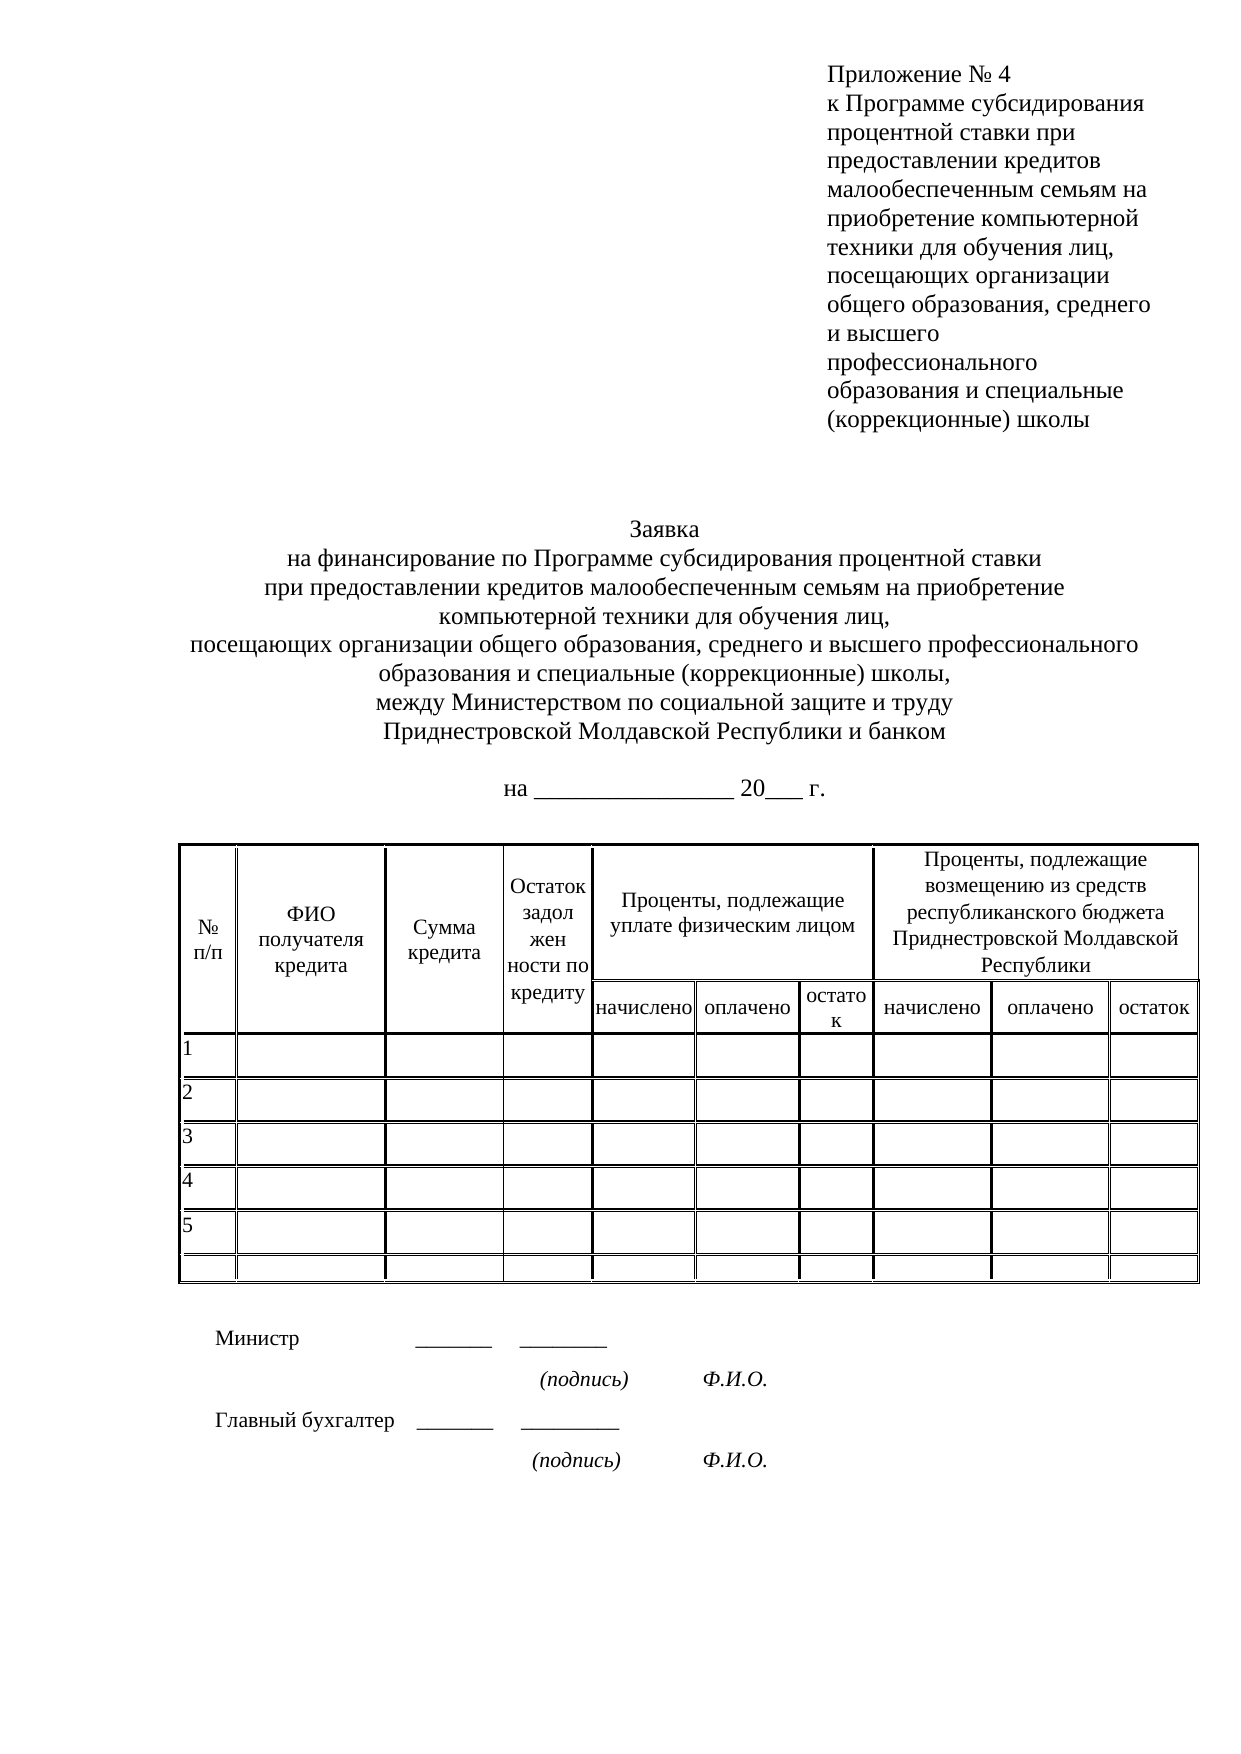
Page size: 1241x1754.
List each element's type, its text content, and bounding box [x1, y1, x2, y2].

table_cell [1111, 1212, 1197, 1252]
table_cell остаток [1111, 982, 1197, 1032]
text Главный бухгалтер _______ _________ [177, 1407, 1152, 1432]
table_cell [801, 1168, 872, 1208]
table_cell [801, 1080, 872, 1120]
table_cell [697, 1080, 798, 1120]
text Приложение № 4 [827, 59, 1152, 88]
table_cell [238, 1035, 384, 1076]
table_cell начислено [594, 982, 694, 1032]
table_cell [991, 1256, 1109, 1281]
table_cell [799, 1256, 873, 1281]
table_cell [238, 1080, 384, 1120]
table_cell [873, 1256, 991, 1281]
table_cell [385, 1256, 503, 1281]
table_header Проценты, подлежащие уплате физическим лицом [592, 845, 873, 978]
table_cell [1111, 1124, 1197, 1164]
table_cell остаток [801, 982, 872, 1032]
text (подпись) Ф.И.О. [177, 1447, 1152, 1473]
table_cell [592, 1256, 696, 1281]
table_cell [594, 1035, 694, 1076]
table_cell [1111, 1035, 1197, 1076]
table_cell [801, 1212, 872, 1252]
text компьютерной техники для обучения лиц, [177, 601, 1152, 629]
table_cell [181, 1253, 237, 1281]
table_cell [697, 1212, 798, 1252]
table_cell 3 [181, 1120, 235, 1164]
table_cell [993, 1212, 1108, 1252]
table_cell [875, 1035, 990, 1076]
table_cell [993, 1124, 1108, 1164]
table_cell [387, 1168, 503, 1208]
text (подпись) Ф.И.О. [177, 1366, 1152, 1391]
table_cell [801, 1124, 872, 1164]
table_cell [504, 1080, 591, 1120]
table_cell [993, 1168, 1108, 1208]
table_cell [504, 1035, 591, 1076]
table_header № п/п [181, 846, 237, 1032]
text Заявка [177, 514, 1152, 543]
table_cell [1111, 1080, 1197, 1120]
table_cell [594, 1212, 694, 1252]
table_header Проценты, подлежащие возмещению из средств республиканского бюджета Приднестровской Молдавской Республики [873, 846, 1198, 978]
table_cell [697, 1168, 798, 1208]
table_cell [875, 1212, 990, 1252]
table_cell [238, 1212, 384, 1252]
table_cell 4 [181, 1164, 235, 1208]
text Приднестровской Молдавской Республики и банком [177, 716, 1152, 744]
table_cell 5 [181, 1208, 235, 1252]
table_header Сумма кредита [385, 846, 503, 1032]
table_cell [387, 1035, 503, 1076]
table_cell [237, 1256, 385, 1281]
table_cell [387, 1080, 503, 1120]
table_header ФИО получателя кредита [237, 845, 385, 1032]
table_cell [993, 1035, 1108, 1076]
text на ________________ 20___ г. [177, 773, 1152, 802]
table_cell [697, 1124, 798, 1164]
table_cell оплачено [993, 982, 1108, 1032]
table_cell [801, 1035, 872, 1076]
table_cell [697, 1035, 798, 1076]
text Министр _______ ________ [177, 1325, 1152, 1350]
table_cell [696, 1256, 799, 1281]
table_cell [875, 1124, 990, 1164]
table_cell [387, 1124, 503, 1164]
table_cell [594, 1124, 694, 1164]
text на финансирование по Программе субсидирования процентной ставки [177, 543, 1152, 572]
table_cell 2 [181, 1076, 235, 1120]
table_cell [993, 1080, 1108, 1120]
table_cell [594, 1080, 694, 1120]
table_cell [594, 1168, 694, 1208]
table_cell [504, 1212, 591, 1252]
table_cell [238, 1168, 384, 1208]
text между Министерством по социальной защите и труду [177, 687, 1152, 716]
table_cell начислено [875, 982, 990, 1032]
table_cell [875, 1080, 990, 1120]
table_cell [504, 1256, 592, 1281]
table_header Остаток задол жен ности по кредиту [504, 845, 592, 1032]
table_cell [504, 1168, 591, 1208]
text к Программе субсидирования процентной ставки при предоставлении кредитов малообеспеченным семьям на приобретение компьютерной техники для обучения лиц, посещающих организации общего образования, среднего и высшего профессионального образования и специальные (коррекционные) школы [827, 88, 1152, 433]
table_cell 1 [181, 1032, 235, 1076]
table_cell [504, 1124, 591, 1164]
table_cell оплачено [697, 982, 798, 1032]
table_cell [387, 1212, 503, 1252]
text посещающих организации общего образования, среднего и высшего профессионального образования и специальные (коррекционные) школы, [177, 629, 1152, 687]
table_cell [238, 1124, 384, 1164]
table_cell [875, 1168, 990, 1208]
text при предоставлении кредитов малообеспеченным семьям на приобретение [177, 572, 1152, 601]
table_cell [1110, 1256, 1197, 1281]
table_cell [1111, 1168, 1197, 1208]
